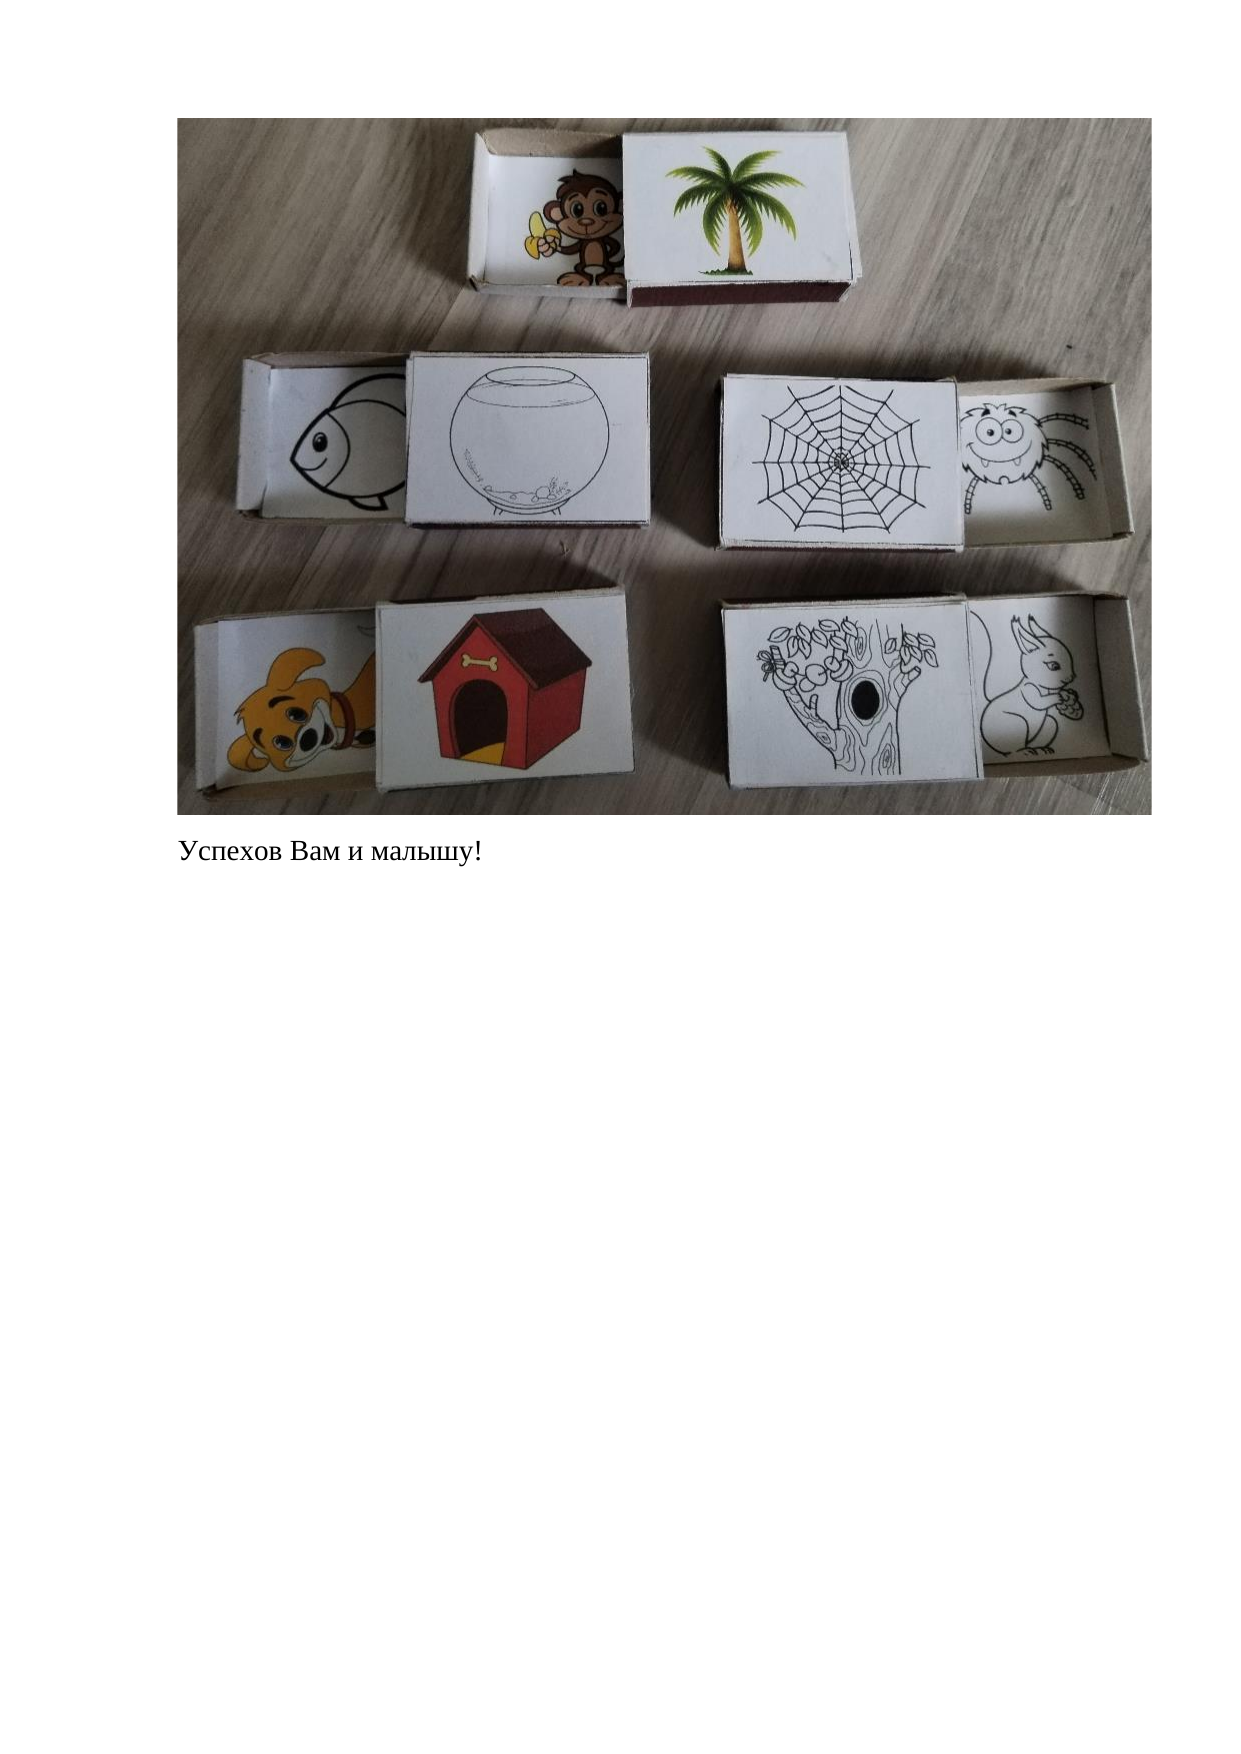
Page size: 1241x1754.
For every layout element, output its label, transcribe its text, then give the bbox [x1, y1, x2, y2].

picture [177, 118, 1152, 815]
text Успехов Вам и малышу! [177, 833, 1152, 867]
